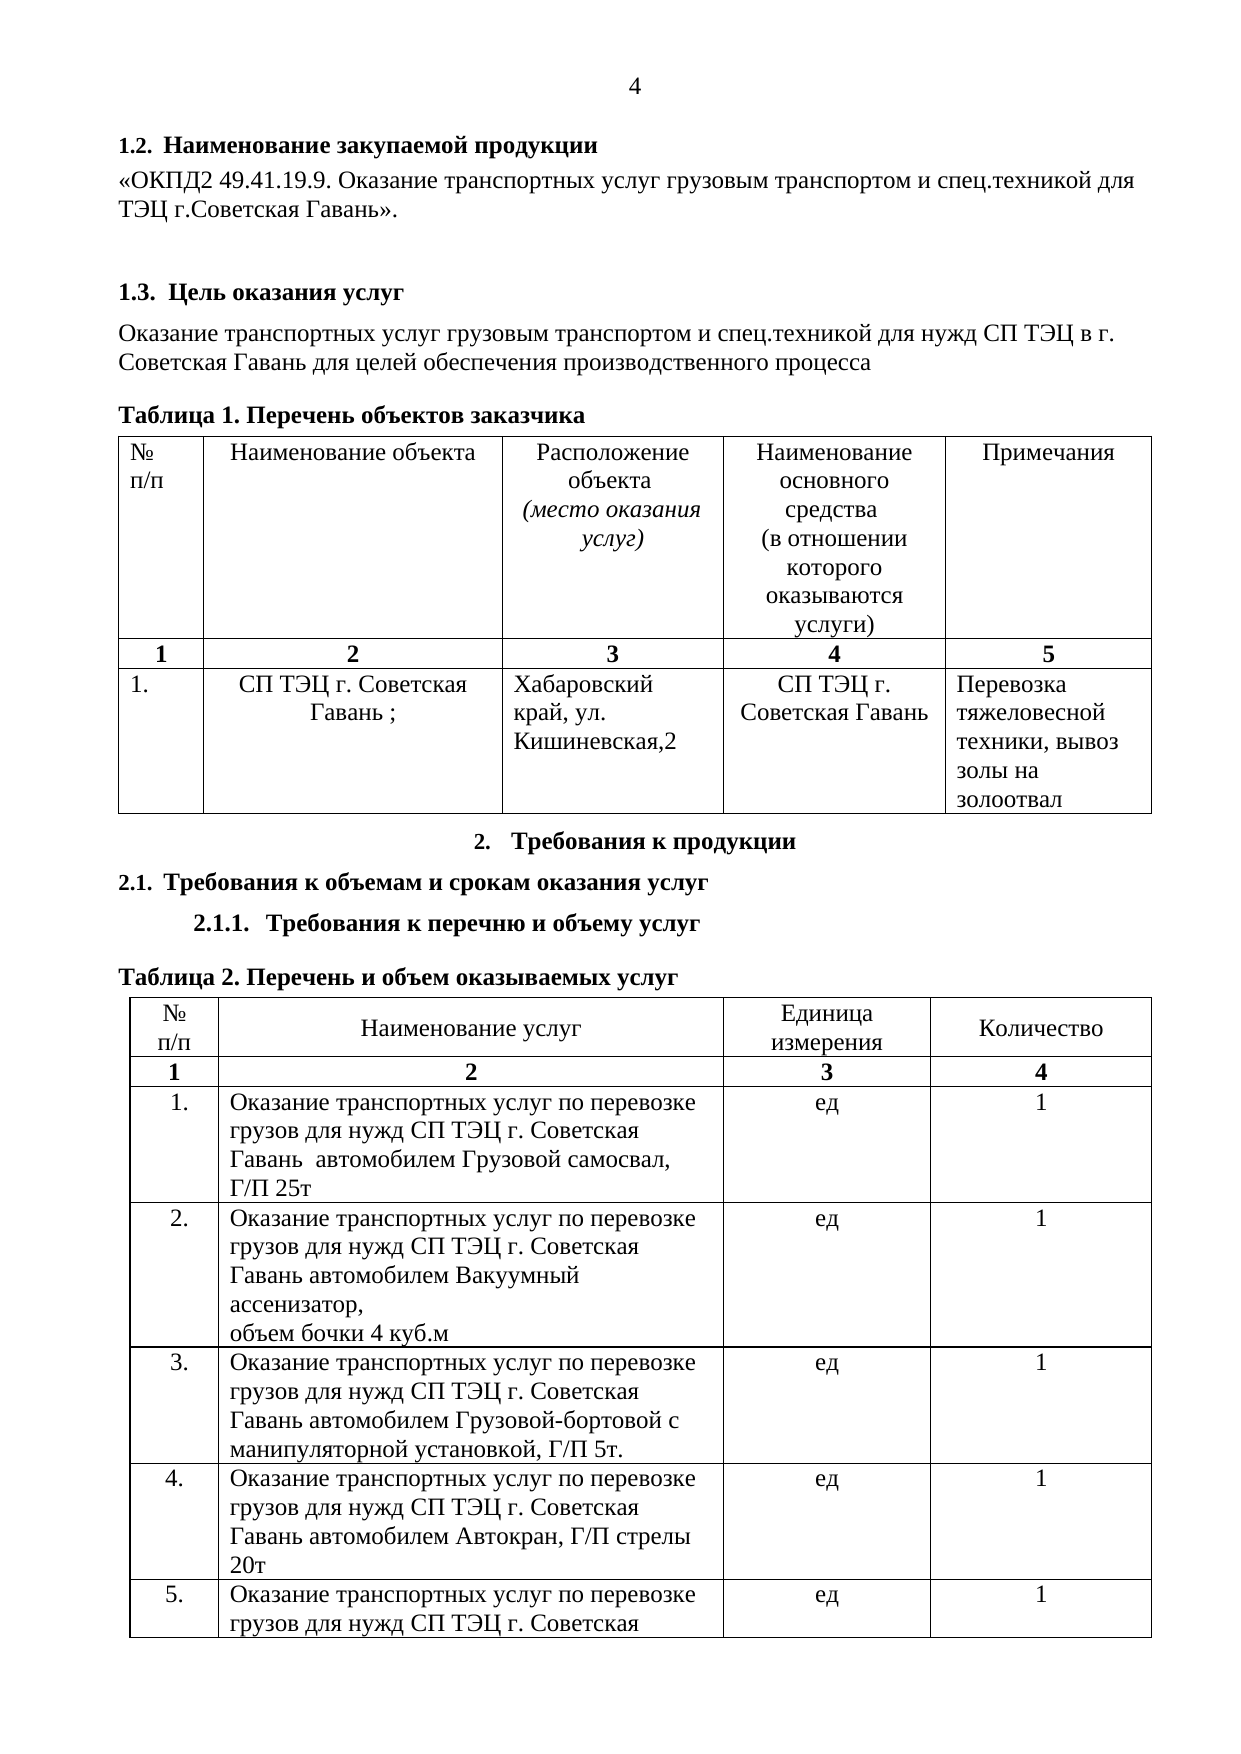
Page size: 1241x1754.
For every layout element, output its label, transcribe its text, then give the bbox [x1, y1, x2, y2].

subtitle Таблица 1. Перечень объектов заказчика [118, 401, 1152, 429]
table_cell 5 [946, 639, 1151, 668]
table_cell ед [724, 1087, 930, 1202]
subtitle Таблица 2. Перечень и объем оказываемых услуг [118, 962, 1152, 991]
table_cell 1 [119, 639, 203, 668]
table_cell [119, 669, 203, 812]
table_header Примечания [946, 437, 1151, 638]
table_cell Оказание транспортных услуг по перевозке грузов для нужд СП ТЭЦ г. Советская Гавань автомобилем Автокран, Г/П стрелы 20т [219, 1464, 723, 1578]
table_cell 1 [131, 1057, 218, 1086]
table_cell 1 [931, 1087, 1151, 1202]
table_header № п/п [131, 998, 218, 1056]
table_cell ед [724, 1464, 930, 1578]
table_cell [131, 1203, 218, 1346]
table_header Наименование основного средства (в отношении которого оказываются услуги) [724, 437, 945, 638]
table_cell 2 [204, 639, 502, 668]
table_cell 1 [931, 1203, 1151, 1346]
table_header Расположение объекта (место оказания услуг) [503, 437, 723, 638]
table_cell Оказание транспортных услуг по перевозке грузов для нужд СП ТЭЦ г. Советская Гавань автомобилем Грузовой самосвал, Г/П 25т [219, 1087, 723, 1202]
table_cell СП ТЭЦ г. Советская Гавань ; [204, 669, 502, 812]
table_header Количество [931, 998, 1151, 1056]
table_cell 3 [503, 639, 723, 668]
subtitle Требования к объемам и срокам оказания услуг [118, 867, 1152, 896]
table_cell 4 [724, 639, 945, 668]
table_cell Хабаровский край, ул. Кишиневская,2 [503, 669, 723, 812]
text «ОКПД2 49.41.19.9. Оказание транспортных услуг грузовым транспортом и спец.техникой для ТЭЦ г.Советская Гавань». [118, 166, 1152, 223]
table_cell Оказание транспортных услуг по перевозке грузов для нужд СП ТЭЦ г. Советская Гавань автомобилем Грузовой-бортовой с манипуляторной установкой, Г/П 5т. [219, 1348, 723, 1462]
table_header № п/п [119, 437, 203, 638]
text 1.3. Цель оказания услуг [118, 277, 1152, 306]
subtitle Требования к перечню и объему услуг [193, 908, 1152, 937]
subtitle Требования к продукции [118, 826, 1152, 855]
table_cell Перевозка тяжеловесной техники, вывоз золы на золоотвал [946, 669, 1151, 812]
table_header Единица измерения [724, 998, 930, 1056]
table_cell 2 [219, 1057, 723, 1086]
table_cell 5. [131, 1580, 218, 1637]
table_cell 1 [931, 1580, 1151, 1637]
text Оказание транспортных услуг грузовым транспортом и спец.техникой для нужд СП ТЭЦ в г. Советская Гавань для целей обеспечения производственного процесса [118, 318, 1152, 376]
table_cell 1 [931, 1348, 1151, 1462]
table_cell Оказание транспортных услуг по перевозке грузов для нужд СП ТЭЦ г. Советская Гавань автомобилем Вакуумный ассенизатор, объем бочки 4 куб.м [219, 1203, 723, 1346]
table_cell [131, 1348, 218, 1462]
table_cell [131, 1087, 218, 1202]
table_cell 1 [931, 1464, 1151, 1578]
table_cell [219, 1580, 723, 1637]
table_cell 4. [131, 1464, 218, 1578]
table_header Наименование услуг [219, 998, 723, 1056]
subtitle Наименование закупаемой продукции [118, 131, 1152, 159]
table_cell СП ТЭЦ г. Советская Гавань [724, 669, 945, 812]
table_header Наименование объекта [204, 437, 502, 638]
table_cell ед [724, 1348, 930, 1462]
table_cell ед [724, 1580, 930, 1637]
table_cell ед [724, 1203, 930, 1346]
table_cell 4 [931, 1057, 1151, 1086]
table_cell 3 [724, 1057, 930, 1086]
